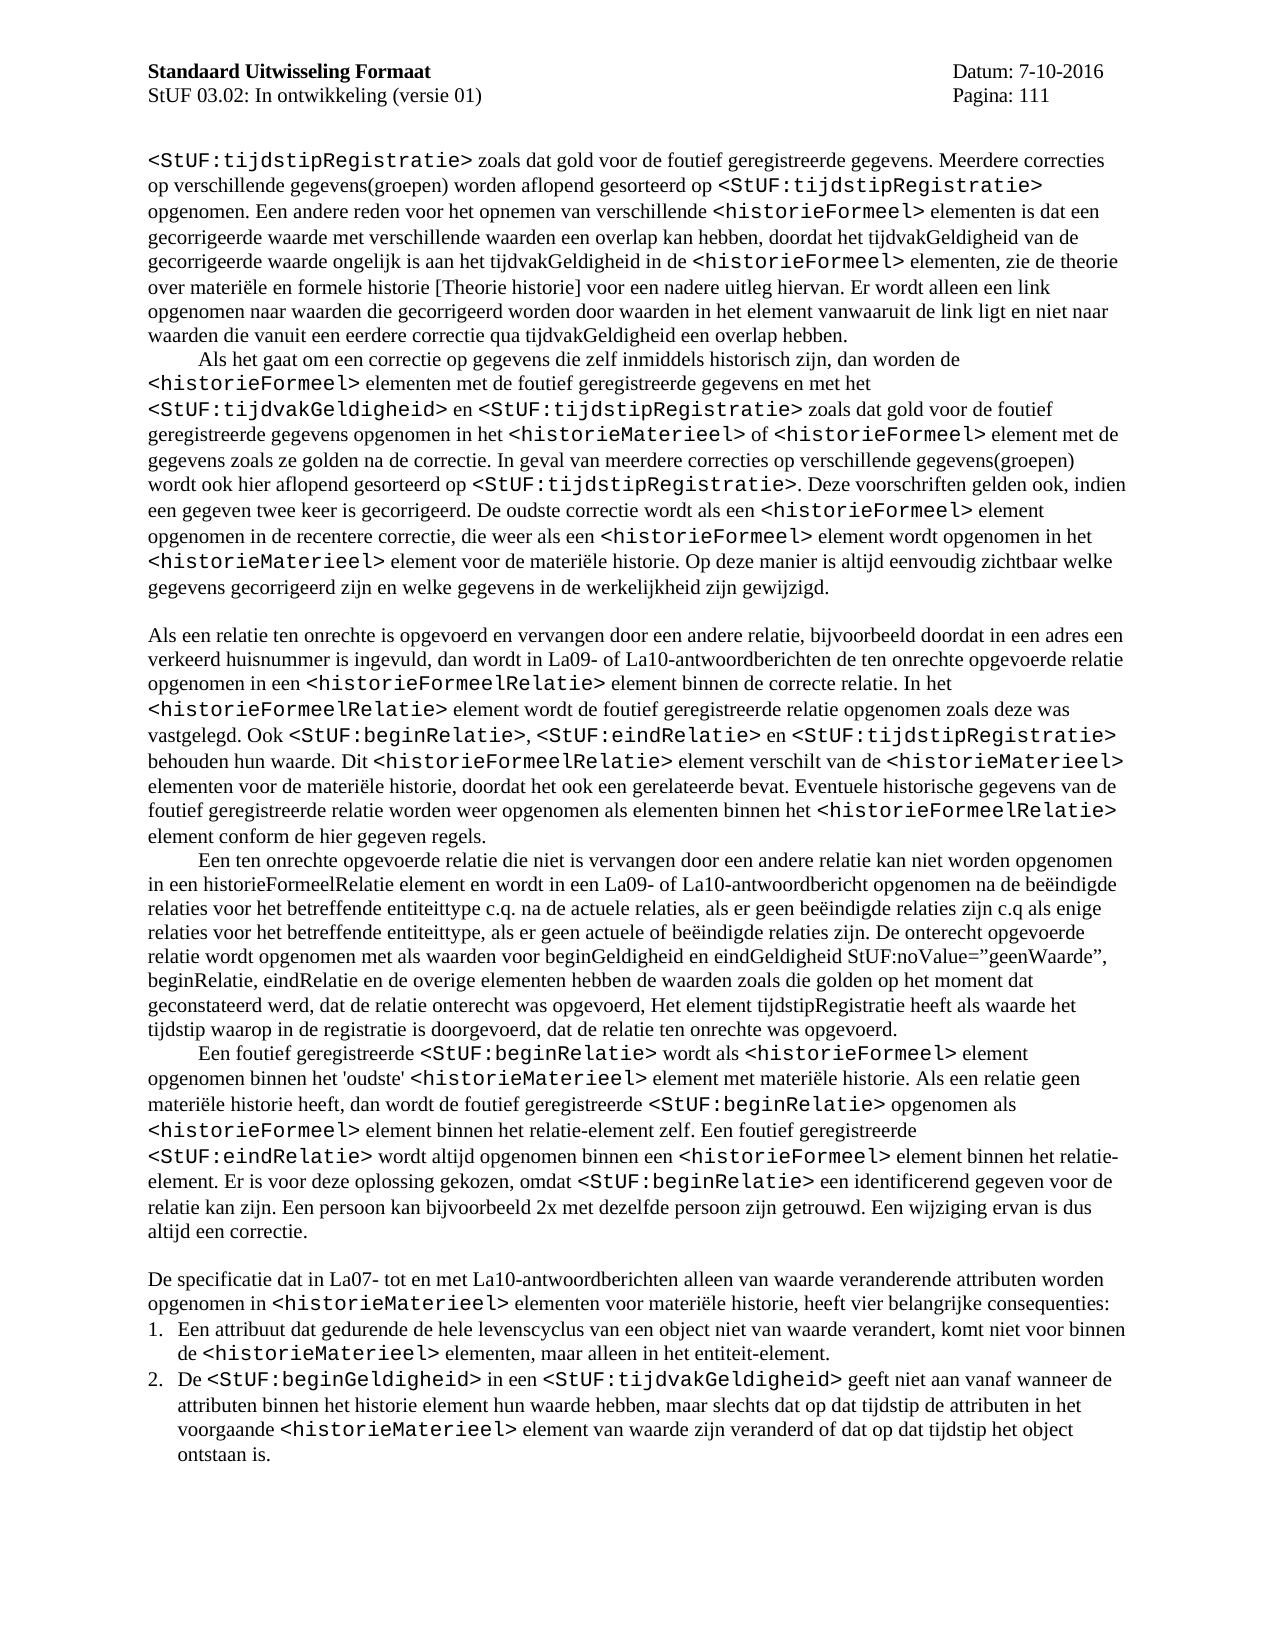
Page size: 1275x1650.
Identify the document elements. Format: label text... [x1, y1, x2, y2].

list Een attribuut dat gedurende de hele levenscyclus van een object niet van waarde verandert, komt niet voor binnen de <historieMaterieel> elementen, maar alleen in het entiteit-element. [148, 1317, 1127, 1367]
text Een foutief geregistreerde <StUF:beginRelatie> wordt als <historieFormeel> element opgenomen binnen het 'oudste' <historieMaterieel> element met materiële historie. Als een relatie geen materiële historie heeft, dan wordt de foutief geregistreerde <StUF:beginRelatie> opgenomen als <historieFormeel> element binnen het relatie-element zelf. Een foutief geregistreerde <StUF:eindRelatie> wordt altijd opgenomen binnen een <historieFormeel> element binnen het relatie-element. Er is voor deze oplossing gekozen, omdat <StUF:beginRelatie> een identificerend gegeven voor de relatie kan zijn. Een persoon kan bijvoorbeeld 2x met dezelfde persoon zijn getrouwd. Een wijziging ervan is dus altijd een correctie. [148, 1041, 1127, 1243]
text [148, 148, 1127, 347]
text Als een relatie ten onrechte is opgevoerd en vervangen door een andere relatie, bijvoorbeeld doordat in een adres een verkeerd huisnummer is ingevuld, dan wordt in La09- of La10-antwoordberichten de ten onrechte opgevoerde relatie opgenomen in een <historieFormeelRelatie> element binnen de correcte relatie. In het <historieFormeelRelatie> element wordt de foutief geregistreerde relatie opgenomen zoals deze was vastgelegd. Ook <StUF:beginRelatie>, <StUF:eindRelatie> en <StUF:tijdstipRegistratie> behouden hun waarde. Dit <historieFormeelRelatie> element verschilt van de <historieMaterieel> elementen voor de materiële historie, doordat het ook een gerelateerde bevat. Eventuele historische gegevens van de foutief geregistreerde relatie worden weer opgenomen als elementen binnen het <historieFormeelRelatie> element conform de hier gegeven regels. [148, 623, 1127, 848]
text De specificatie dat in La07- tot en met La10-antwoordberichten alleen van waarde veranderende attributen worden opgenomen in <historieMaterieel> elementen voor materiële historie, heeft vier belangrijke consequenties: [148, 1267, 1127, 1317]
text Als het gaat om een correctie op gegevens die zelf inmiddels historisch zijn, dan worden de <historieFormeel> elementen met de foutief geregistreerde gegevens en met het <StUF:tijdvakGeldigheid> en <StUF:tijdstipRegistratie> zoals dat gold voor de foutief geregistreerde gegevens opgenomen in het <historieMaterieel> of <historieFormeel> element met de gegevens zoals ze golden na de correctie. In geval van meerdere correcties op verschillende gegevens(groepen) wordt ook hier aflopend gesorteerd op <StUF:tijdstipRegistratie>. Deze voorschriften gelden ook, indien een gegeven twee keer is gecorrigeerd. De oudste correctie wordt als een <historieFormeel> element opgenomen in de recentere correctie, die weer als een <historieFormeel> element wordt opgenomen in het <historieMaterieel> element voor de materiële historie. Op deze manier is altijd eenvoudig zichtbaar welke gegevens gecorrigeerd zijn en welke gegevens in de werkelijkheid zijn gewijzigd. [148, 347, 1127, 599]
list De <StUF:beginGeldigheid> in een <StUF:tijdvakGeldigheid> geeft niet aan vanaf wanneer de attributen binnen het historie element hun waarde hebben, maar slechts dat op dat tijdstip de attributen in het voorgaande <historieMaterieel> element van waarde zijn veranderd of dat op dat tijdstip het object ontstaan is. [148, 1367, 1127, 1466]
text Een ten onrechte opgevoerde relatie die niet is vervangen door een andere relatie kan niet worden opgenomen in een historieFormeelRelatie element en wordt in een La09- of La10-antwoordbericht opgenomen na de beëindigde relaties voor het betreffende entiteittype c.q. na de actuele relaties, als er geen beëindigde relaties zijn c.q als enige relaties voor het betreffende entiteittype, als er geen actuele of beëindigde relaties zijn. De onterecht opgevoerde relatie wordt opgenomen met als waarden voor beginGeldigheid en eindGeldigheid StUF:noValue=”geenWaarde”, beginRelatie, eindRelatie en de overige elementen hebben de waarden zoals die golden op het moment dat geconstateerd werd, dat de relatie onterecht was opgevoerd, Het element tijdstipRegistratie heeft als waarde het tijdstip waarop in de registratie is doorgevoerd, dat de relatie ten onrechte was opgevoerd. [148, 848, 1127, 1041]
